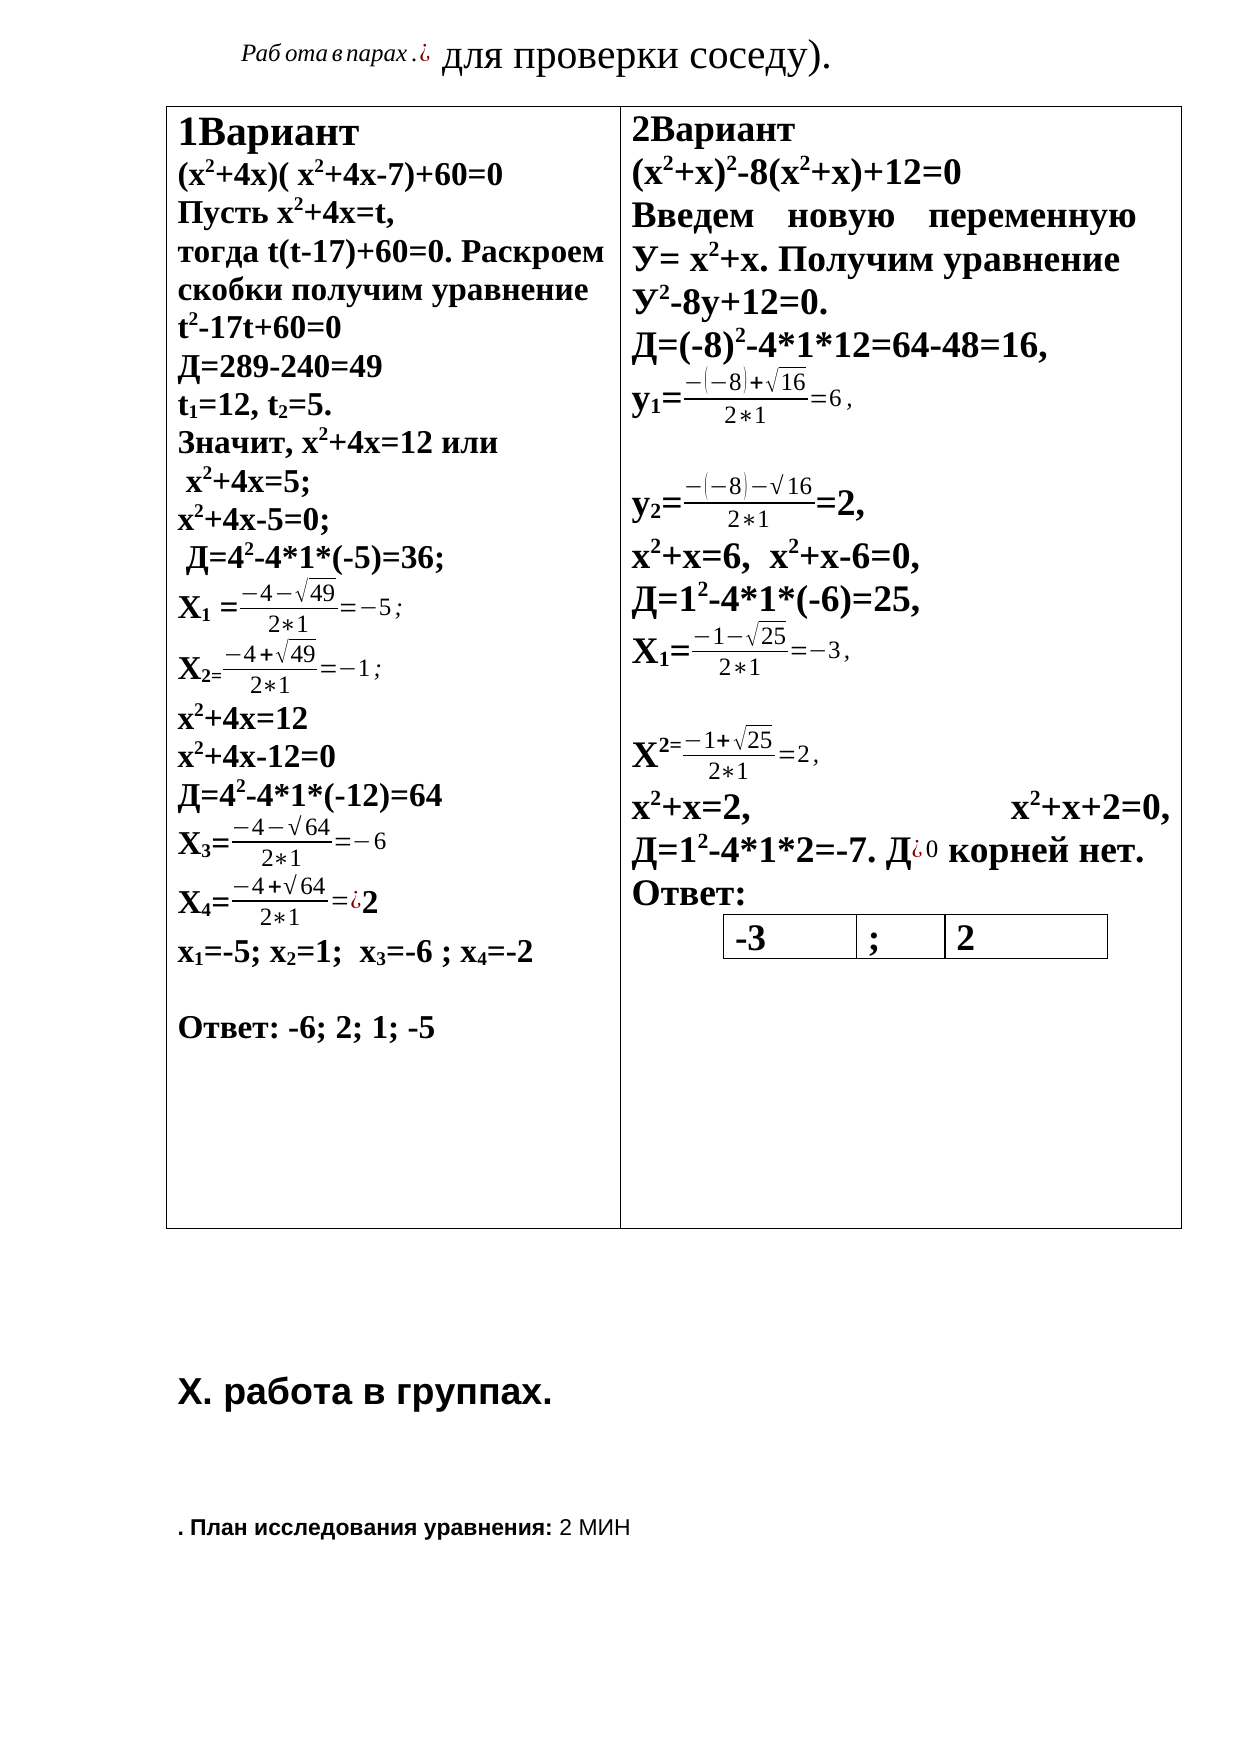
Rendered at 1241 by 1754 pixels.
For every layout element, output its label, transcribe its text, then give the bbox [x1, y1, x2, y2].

text . План исследования уравнения: 2 МИН [177, 1514, 1107, 1540]
table_header 1Вариант (х2+4х)( х2+4х-7)+60=0 Пусть х2+4х=t, тогда t(t-17)+60=0. Раскроем скобки получим уравнение t2-17t+60=0 Д=289-240=49 t1=12, t2=5. Значит, х2+4х=12 или х2+4х=5; х2+4х-5=0; Д=42-4*1*(-5)=36; Х1 = Х2= х2+4х=12 х2+4х-12=0 Д=42-4*1*(-12)=64 Х3= Х4=2 х1=-5; х2=1; х3=-6 ; х4=-2 Ответ: -6; 2; 1; -5 [167, 107, 620, 1228]
text Х. работа в группах. [177, 1369, 1107, 1412]
text для проверки соседу). [177, 29, 1107, 77]
table_header 2Вариант (х2+х)2-8(х2+х)+12=0 Введем новую переменную У= х2+х. Получим уравнение У2-8у+12=0. Д=(-8)2-4*1*12=64-48=16, у1= у2==2, х2+х=6, х2+х-6=0, Д=12-4*1*(-6)=25, Х1= Х2= х2+х=2, х2+х+2=0, Д=12-4*1*2=-7. Д корней нет. Ответ: [621, 107, 1181, 1228]
